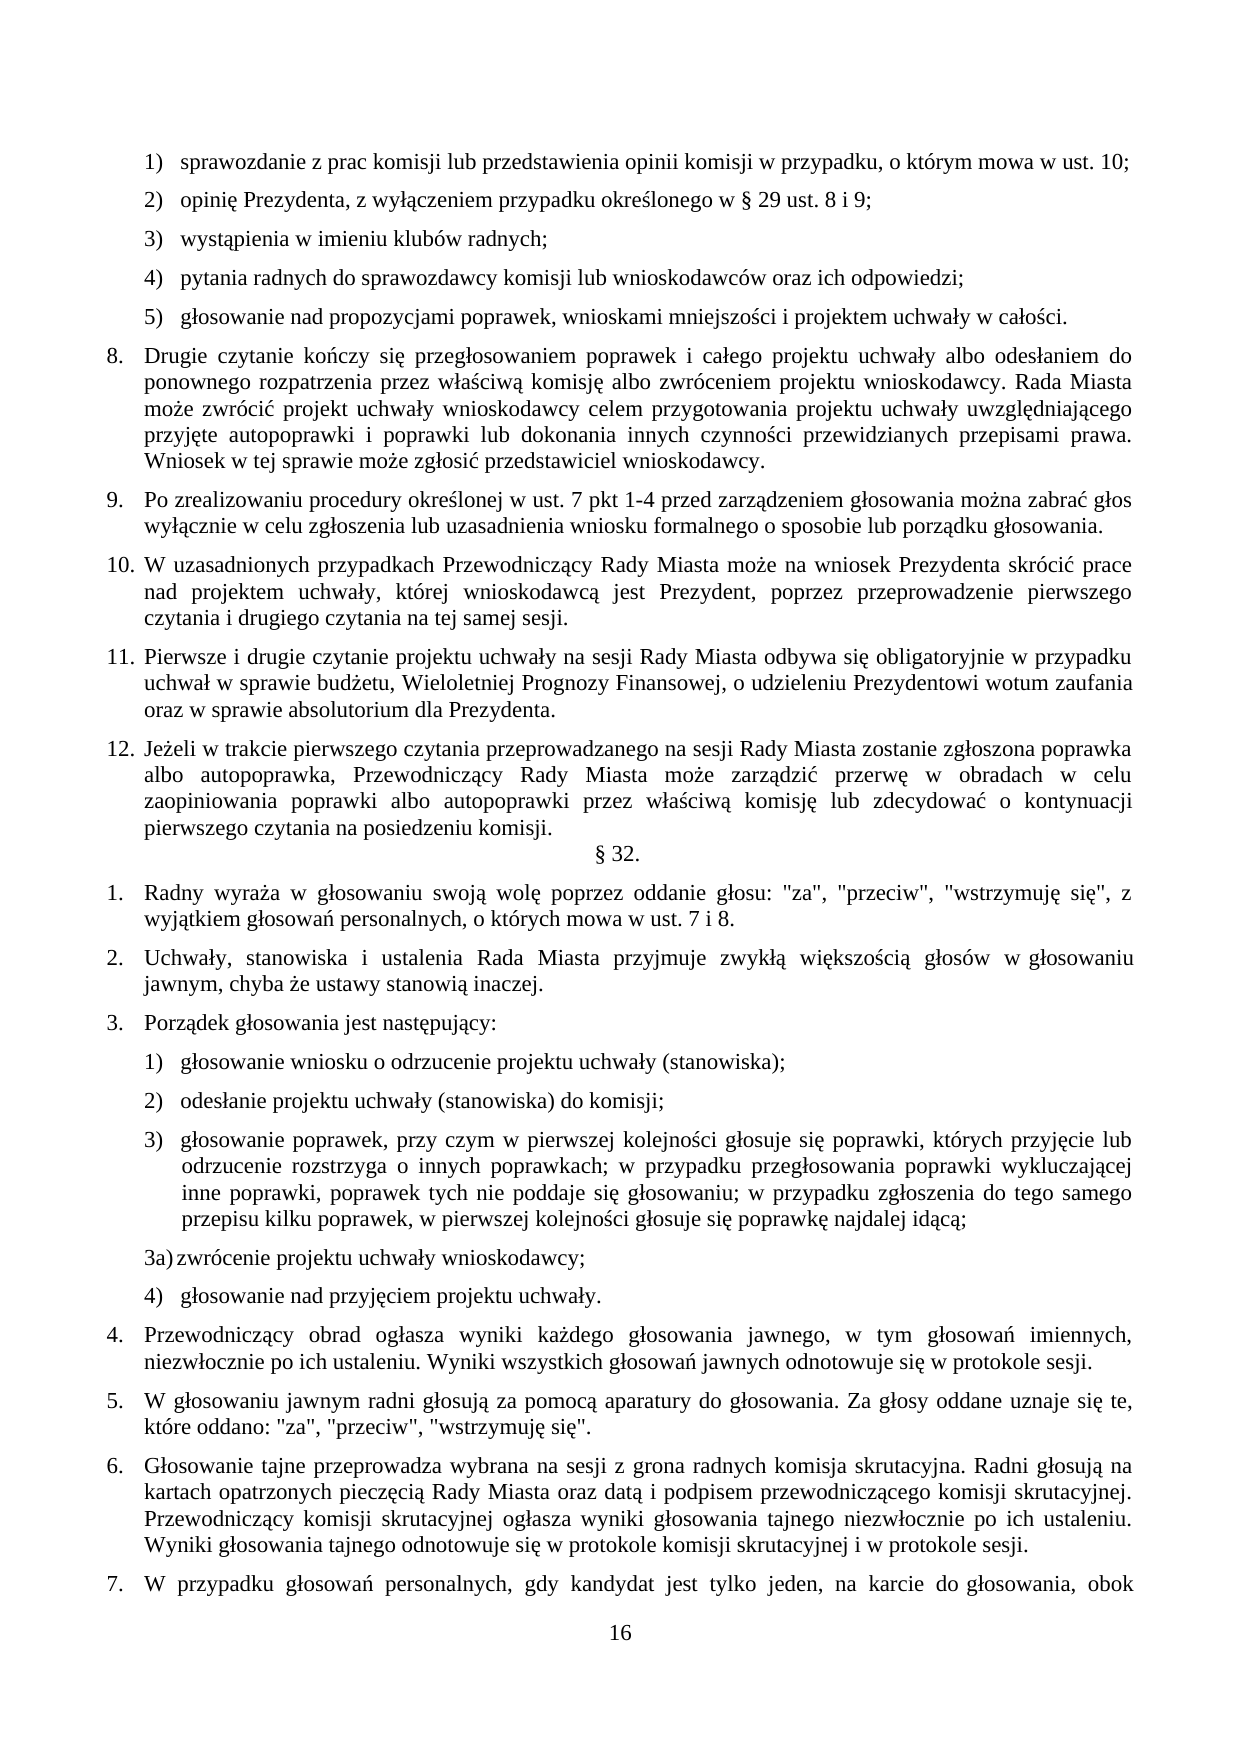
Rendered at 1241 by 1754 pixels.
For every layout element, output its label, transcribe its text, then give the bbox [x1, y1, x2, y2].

list wystąpienia w imieniu klubów radnych; [144, 225, 1134, 252]
list Pierwsze i drugie czytanie projektu uchwały na sesji Rady Miasta odbywa się obligatoryjnie w przypadku uchwał w sprawie budżetu, Wieloletniej Prognozy Finansowej, o udzieleniu Prezydentowi wotum zaufania oraz w sprawie absolutorium dla Prezydenta. [106, 643, 1134, 722]
list głosowanie nad propozycjami poprawek, wnioskami mniejszości i projektem uchwały w całości. [144, 303, 1134, 329]
list Przewodniczący obrad ogłasza wyniki każdego głosowania jawnego, w tym głosowań imiennych, niezwłocznie po ich ustaleniu. Wyniki wszystkich głosowań jawnych odnotowuje się w protokole sesji. [106, 1321, 1134, 1374]
list odesłanie projektu uchwały (stanowiska) do komisji; [144, 1087, 1134, 1113]
list Po zrealizowaniu procedury określonej w ust. 7 pkt 1-4 przed zarządzeniem głosowania można zabrać głos wyłącznie w celu zgłoszenia lub uzasadnienia wniosku formalnego o sposobie lub porządku głosowania. [106, 486, 1134, 539]
list Radny wyraża w głosowaniu swoją wolę poprzez oddanie głosu: "za", "przeciw", "wstrzymuję się", z wyjątkiem głosowań personalnych, o których mowa w ust. 7 i 8. [106, 879, 1134, 932]
list głosowanie nad przyjęciem projektu uchwały. [144, 1283, 1134, 1309]
list W głosowaniu jawnym radni głosują za pomocą aparatury do głosowania. Za głosy oddane uznaje się te, które oddano: "za", "przeciw", "wstrzymuję się". [106, 1387, 1134, 1439]
text § 32. [106, 840, 1128, 866]
list W uzasadnionych przypadkach Przewodniczący Rady Miasta może na wniosek Prezydenta skrócić prace nad projektem uchwały, której wnioskodawcą jest Prezydent, poprzez przeprowadzenie pierwszego czytania i drugiego czytania na tej samej sesji. [106, 551, 1134, 631]
list Drugie czytanie kończy się przegłosowaniem poprawek i całego projektu uchwały albo odesłaniem do ponownego rozpatrzenia przez właściwą komisję albo zwróceniem projektu wnioskodawcy. Rada Miasta może zwrócić projekt uchwały wnioskodawcy celem przygotowania projektu uchwały uwzględniającego przyjęte autopoprawki i poprawki lub dokonania innych czynności przewidzianych przepisami prawa. Wniosek w tej sprawie może zgłosić przedstawiciel wnioskodawcy. [106, 342, 1134, 474]
text 3a) zwrócenie projektu uchwały wnioskodawcy; [144, 1244, 1134, 1270]
list Porządek głosowania jest następujący: [106, 1009, 1134, 1036]
list głosowanie wniosku o odrzucenie projektu uchwały (stanowiska); [144, 1048, 1134, 1074]
list opinię Prezydenta, z wyłączeniem przypadku określonego w § 29 ust. 8 i 9; [144, 187, 1134, 213]
list sprawozdanie z prac komisji lub przedstawienia opinii komisji w przypadku, o którym mowa w ust. 10; [144, 148, 1134, 174]
list Jeżeli w trakcie pierwszego czytania przeprowadzanego na sesji Rady Miasta zostanie zgłoszona poprawka albo autopoprawka, Przewodniczący Rady Miasta może zarządzić przerwę w obradach w celu zaopiniowania poprawki albo autopoprawki przez właściwą komisję lub zdecydować o kontynuacji pierwszego czytania na posiedzeniu komisji. [106, 734, 1134, 840]
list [106, 1570, 1134, 1596]
list Uchwały, stanowiska i ustalenia Rada Miasta przyjmuje zwykłą większością głosów w głosowaniu jawnym, chyba że ustawy stanowią inaczej. [106, 944, 1134, 997]
list pytania radnych do sprawozdawcy komisji lub wnioskodawców oraz ich odpowiedzi; [144, 264, 1134, 291]
list głosowanie poprawek, przy czym w pierwszej kolejności głosuje się poprawki, których przyjęcie lub odrzucenie rozstrzyga o innych poprawkach; w przypadku przegłosowania poprawki wykluczającej inne poprawki, poprawek tych nie poddaje się głosowaniu; w przypadku zgłoszenia do tego samego przepisu kilku poprawek, w pierwszej kolejności głosuje się poprawkę najdalej idącą; [144, 1126, 1134, 1231]
list Głosowanie tajne przeprowadza wybrana na sesji z grona radnych komisja skrutacyjna. Radni głosują na kartach opatrzonych pieczęcią Rady Miasta oraz datą i podpisem przewodniczącego komisji skrutacyjnej. Przewodniczący komisji skrutacyjnej ogłasza wyniki głosowania tajnego niezwłocznie po ich ustaleniu. Wyniki głosowania tajnego odnotowuje się w protokole komisji skrutacyjnej i w protokole sesji. [106, 1452, 1134, 1557]
